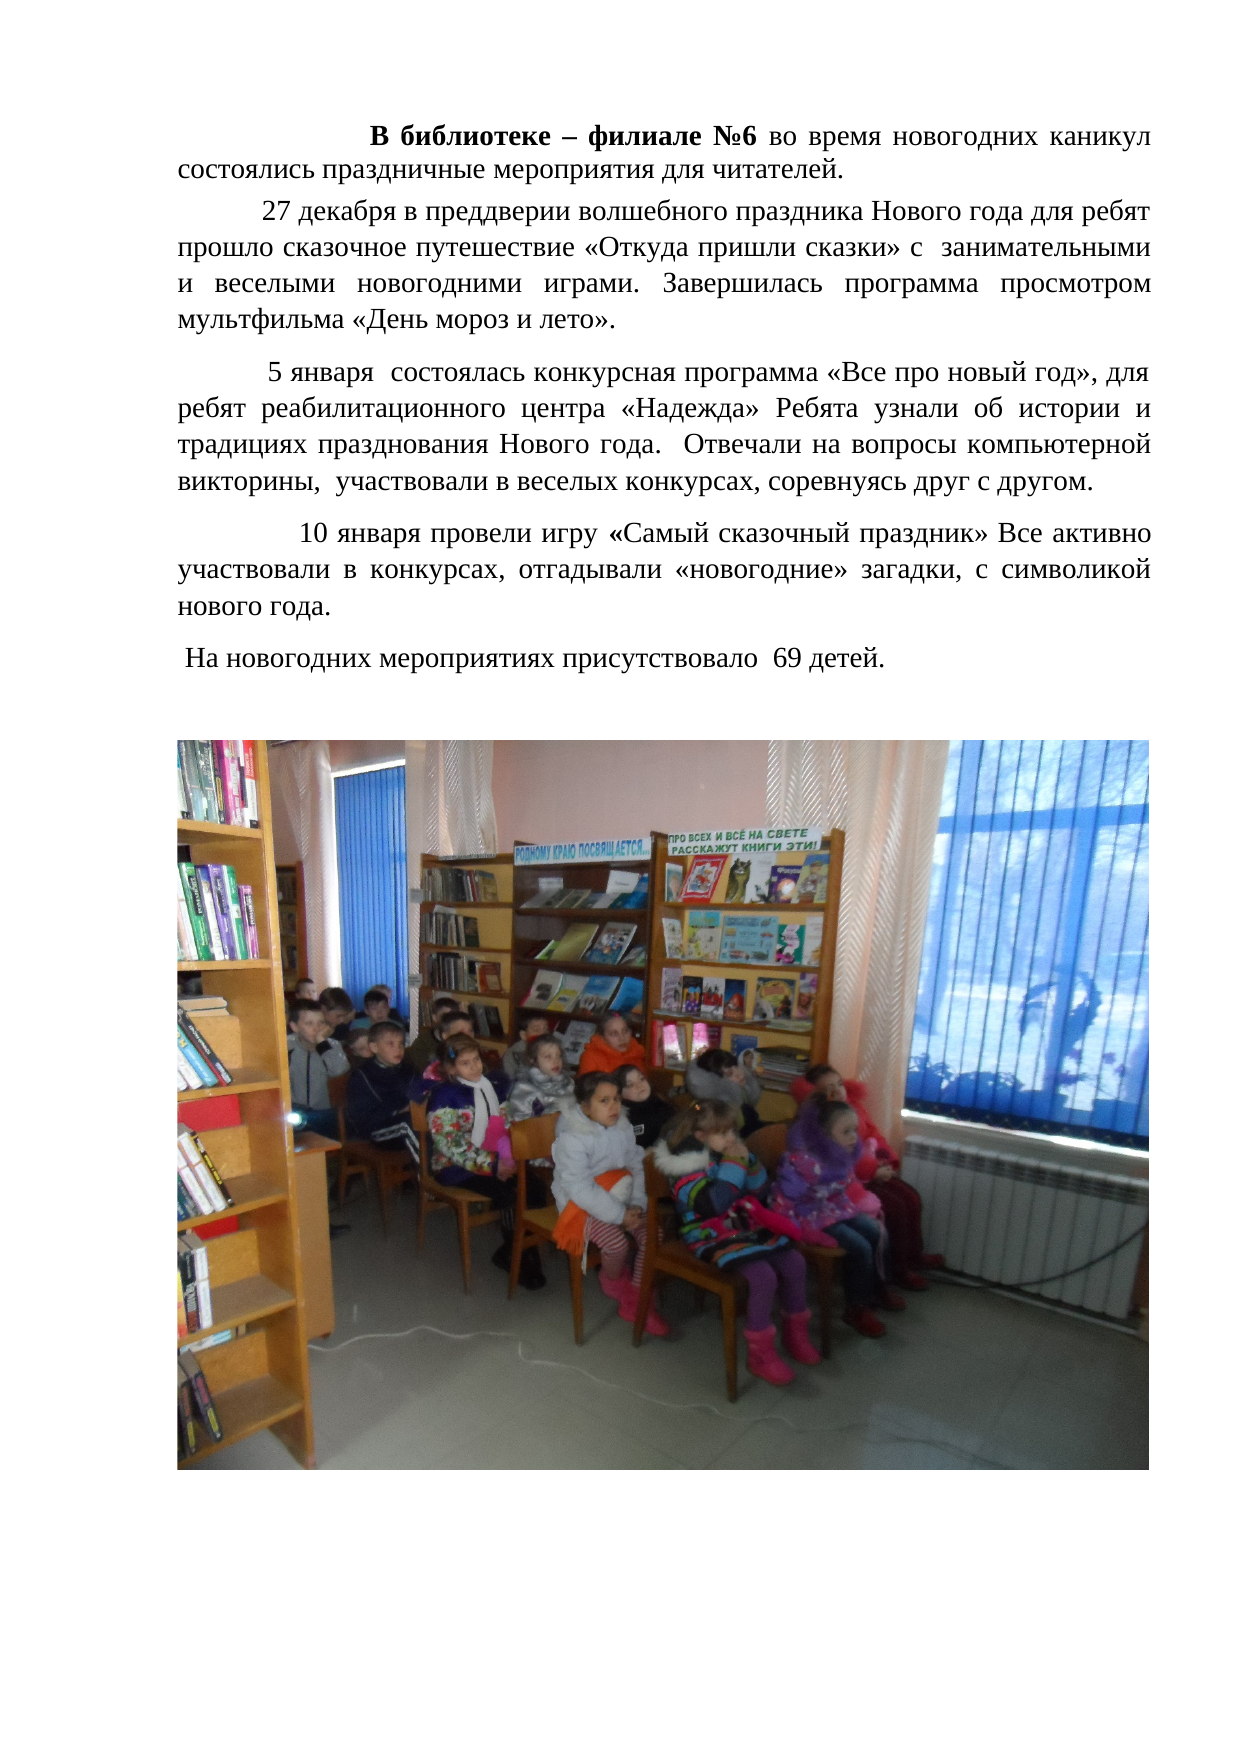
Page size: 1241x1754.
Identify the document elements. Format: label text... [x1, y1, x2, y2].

text 10 января провели игру «Самый сказочный праздник» Все активно участвовали в конкурсах, отгадывали «новогодние» загадки, с символикой нового года. [177, 516, 1152, 621]
picture [177, 740, 1149, 1470]
text 27 декабря в преддверии волшебного праздника Нового года для ребят прошло сказочное путешествие «Откуда пришли сказки» с занимательными и веселыми новогодними играми. Завершилась программа просмотром мультфильма «День мороз и лето». [177, 193, 1152, 335]
text 5 января состоялась конкурсная программа «Все про новый год», для ребят реабилитационного центра «Надежда» Ребята узнали об истории и традициях празднования Нового года. Отвечали на вопросы компьютерной викторины, участвовали в веселых конкурсах, соревнуясь друг с другом. [177, 354, 1152, 496]
text На новогодних мероприятиях присутствовало 69 детей. [177, 641, 1152, 674]
text В библиотеке – филиале №6 во время новогодних каникул состоялись праздничные мероприятия для читателей. [177, 118, 1152, 185]
